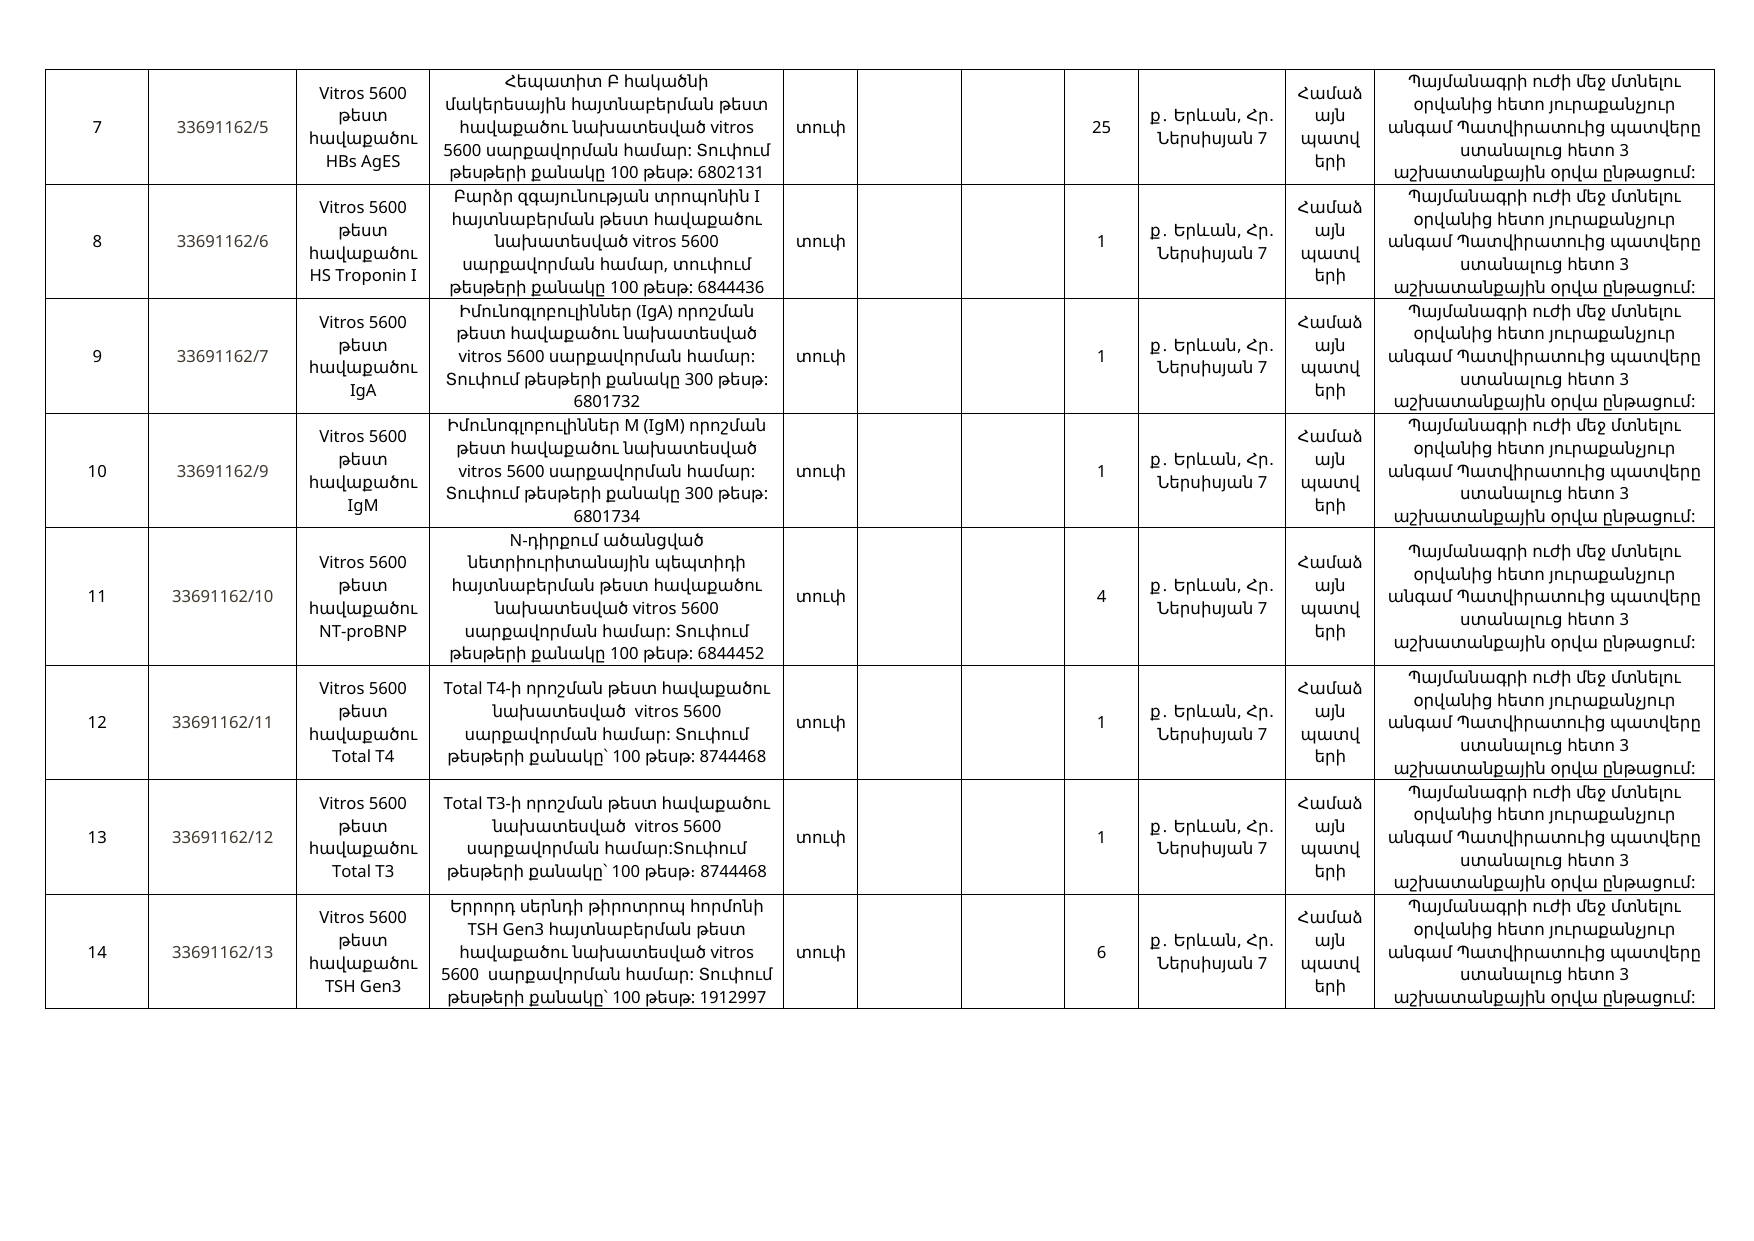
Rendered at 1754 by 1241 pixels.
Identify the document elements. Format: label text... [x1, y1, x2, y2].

table_cell Համաձայն պատվերի [1286, 70, 1374, 183]
table_cell [962, 185, 1064, 298]
table_cell [962, 895, 1064, 1008]
table_cell 33691162/11 [149, 666, 296, 779]
table_cell [962, 299, 1064, 413]
table_cell Հեպատիտ Բ հակածնի մակերեսային հայտնաբերման թեստ հավաքածու նախատեսված vitros 5600 սարքավորման համար: Տուփում թեսթերի քանակը 100 թեսթ: 6802131 [430, 70, 783, 183]
table_cell Իմունոգլոբուլիններ (IgA) որոշման թեստ հավաքածու նախատեսված vitros 5600 սարքավորման համար: Տուփում թեսթերի քանակը 300 թեսթ: 6801732 [430, 299, 783, 413]
table_cell տուփ [784, 299, 857, 413]
table_cell տուփ [784, 780, 857, 894]
table_cell 14 [46, 895, 148, 1008]
table_cell [858, 414, 961, 527]
table_cell Բարձր զգայունության տրոպոնին I հայտնաբերման թեստ հավաքածու նախատեսված vitros 5600 սարքավորման համար, տուփում թեսթերի քանակը 100 թեսթ: 6844436 [430, 185, 783, 298]
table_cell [1139, 70, 1285, 183]
table_cell տուփ [784, 414, 857, 527]
table_cell ք․ Երևան, Հր․ Ներսիսյան 7 [1139, 299, 1285, 413]
table_cell տուփ [784, 895, 857, 1008]
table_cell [1375, 70, 1714, 183]
table_cell [858, 528, 961, 664]
table_cell Պայմանագրի ուժի մեջ մտնելու օրվանից հետո յուրաքանչյուր անգամ Պատվիրատուից պատվերը ստանալուց հետո 3 աշխատանքային օրվա ընթացում: [1375, 666, 1714, 779]
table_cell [1139, 895, 1285, 1008]
table_cell 6 [1065, 895, 1138, 1008]
table_cell 11 [46, 528, 148, 664]
table_cell Vitros 5600 թեստ հավաքածու HS Troponin I [297, 185, 429, 298]
table_cell 33691162/9 [149, 414, 296, 527]
table_cell 8 [46, 185, 148, 298]
table_cell տուփ [784, 185, 857, 298]
table_cell Vitros 5600 թեստ հավաքածու HBs AgES [297, 70, 429, 183]
table_cell ք․ Երևան, Հր․ Ներսիսյան 7 [1139, 666, 1285, 779]
table_cell 1 [1065, 780, 1138, 894]
table_cell Պայմանագրի ուժի մեջ մտնելու օրվանից հետո յուրաքանչյուր անգամ Պատվիրատուից պատվերը ստանալուց հետո 3 աշխատանքային օրվա ընթացում: [1375, 780, 1714, 894]
table_cell Երրորդ սերնդի թիրոտրոպ հորմոնի TSH Gen3 հայտնաբերման թեստ հավաքածու նախատեսված vitros 5600 սարքավորման համար: Տուփում թեսթերի քանակը՝ 100 թեսթ: 1912997 [430, 895, 783, 1008]
table_cell ք․ Երևան, Հր․ Ներսիսյան 7 [1139, 780, 1285, 894]
table_cell տուփ [784, 666, 857, 779]
table_cell [962, 70, 1064, 183]
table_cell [1375, 895, 1714, 1008]
table_cell 33691162/13 [149, 895, 296, 1008]
table_cell տուփ [784, 70, 857, 183]
table_cell Պայմանագրի ուժի մեջ մտնելու օրվանից հետո յուրաքանչյուր անգամ Պատվիրատուից պատվերը ստանալուց հետո 3 աշխատանքային օրվա ընթացում: [1375, 528, 1714, 664]
table_cell Vitros 5600 թեստ հավաքածու IgM [297, 414, 429, 527]
table_cell ք․ Երևան, Հր․ Ներսիսյան 7 [1139, 414, 1285, 527]
table_cell [962, 414, 1064, 527]
table_cell 1 [1065, 299, 1138, 413]
table_cell 12 [46, 666, 148, 779]
table_cell ք․ Երևան, Հր․ Ներսիսյան 7 [1139, 528, 1285, 664]
table_cell [858, 185, 961, 298]
table_cell Համաձայն պատվերի [1286, 185, 1374, 298]
table_cell 25 [1065, 70, 1138, 183]
table_cell 4 [1065, 528, 1138, 664]
table_cell Պայմանագրի ուժի մեջ մտնելու օրվանից հետո յուրաքանչյուր անգամ Պատվիրատուից պատվերը ստանալուց հետո 3 աշխատանքային օրվա ընթացում: [1375, 299, 1714, 413]
table_cell Vitros 5600 թեստ հավաքածու IgA [297, 299, 429, 413]
table_cell Իմունոգլոբուլիններ M (IgM) որոշման թեստ հավաքածու նախատեսված vitros 5600 սարքավորման համար: Տուփում թեսթերի քանակը 300 թեսթ: 6801734 [430, 414, 783, 527]
table_cell [962, 666, 1064, 779]
table_cell Համաձայն պատվերի [1286, 528, 1374, 664]
table_cell 33691162/10 [149, 528, 296, 664]
table_cell 33691162/6 [149, 185, 296, 298]
table_cell [858, 70, 961, 183]
table_cell N-դիրքում ածանցված նետրիուրիտանային պեպտիդի հայտնաբերման թեստ հավաքածու նախատեսված vitros 5600 սարքավորման համար: Տուփում թեսթերի քանակը 100 թեսթ: 6844452 [430, 528, 783, 664]
table_cell 1 [1065, 666, 1138, 779]
table_cell [858, 666, 961, 779]
table_cell Vitros 5600 թեստ հավաքածու Total T3 [297, 780, 429, 894]
table_cell [962, 528, 1064, 664]
table_cell 13 [46, 780, 148, 894]
table_cell Total T4-ի որոշման թեստ հավաքածու նախատեսված vitros 5600 սարքավորման համար: Տուփում թեսթերի քանակը՝ 100 թեսթ: 8744468 [430, 666, 783, 779]
table_cell Համաձայն պատվերի [1286, 666, 1374, 779]
table_cell 33691162/12 [149, 780, 296, 894]
table_cell Համաձայն պատվերի [1286, 895, 1374, 1008]
table_cell Vitros 5600 թեստ հավաքածու NT-proBNP [297, 528, 429, 664]
table_cell [858, 299, 961, 413]
table_cell 9 [46, 299, 148, 413]
table_cell 33691162/5 [149, 70, 296, 183]
table_cell 33691162/7 [149, 299, 296, 413]
table_cell Համաձայն պատվերի [1286, 414, 1374, 527]
table_cell Համաձայն պատվերի [1286, 780, 1374, 894]
table_cell Vitros 5600 թեստ հավաքածու TSH Gen3 [297, 895, 429, 1008]
table_cell Պայմանագրի ուժի մեջ մտնելու օրվանից հետո յուրաքանչյուր անգամ Պատվիրատուից պատվերը ստանալուց հետո 3 աշխատանքային օրվա ընթացում: [1375, 185, 1714, 298]
table_cell 1 [1065, 414, 1138, 527]
table_cell [858, 780, 961, 894]
table_cell Համաձայն պատվերի [1286, 299, 1374, 413]
table_cell ք․ Երևան, Հր․ Ներսիսյան 7 [1139, 185, 1285, 298]
table_cell Պայմանագրի ուժի մեջ մտնելու օրվանից հետո յուրաքանչյուր անգամ Պատվիրատուից պատվերը ստանալուց հետո 3 աշխատանքային օրվա ընթացում: [1375, 414, 1714, 527]
table_cell 7 [46, 70, 148, 183]
table_cell տուփ [784, 528, 857, 664]
table_cell Vitros 5600 թեստ հավաքածու Total T4 [297, 666, 429, 779]
table_cell 10 [46, 414, 148, 527]
table_cell 1 [1065, 185, 1138, 298]
table_cell [962, 780, 1064, 894]
table_cell [858, 895, 961, 1008]
table_cell Total T3-ի որոշման թեստ հավաքածու նախատեսված vitros 5600 սարքավորման համար:Տուփում թեսթերի քանակը՝ 100 թեսթ։ 8744468 [430, 780, 783, 894]
